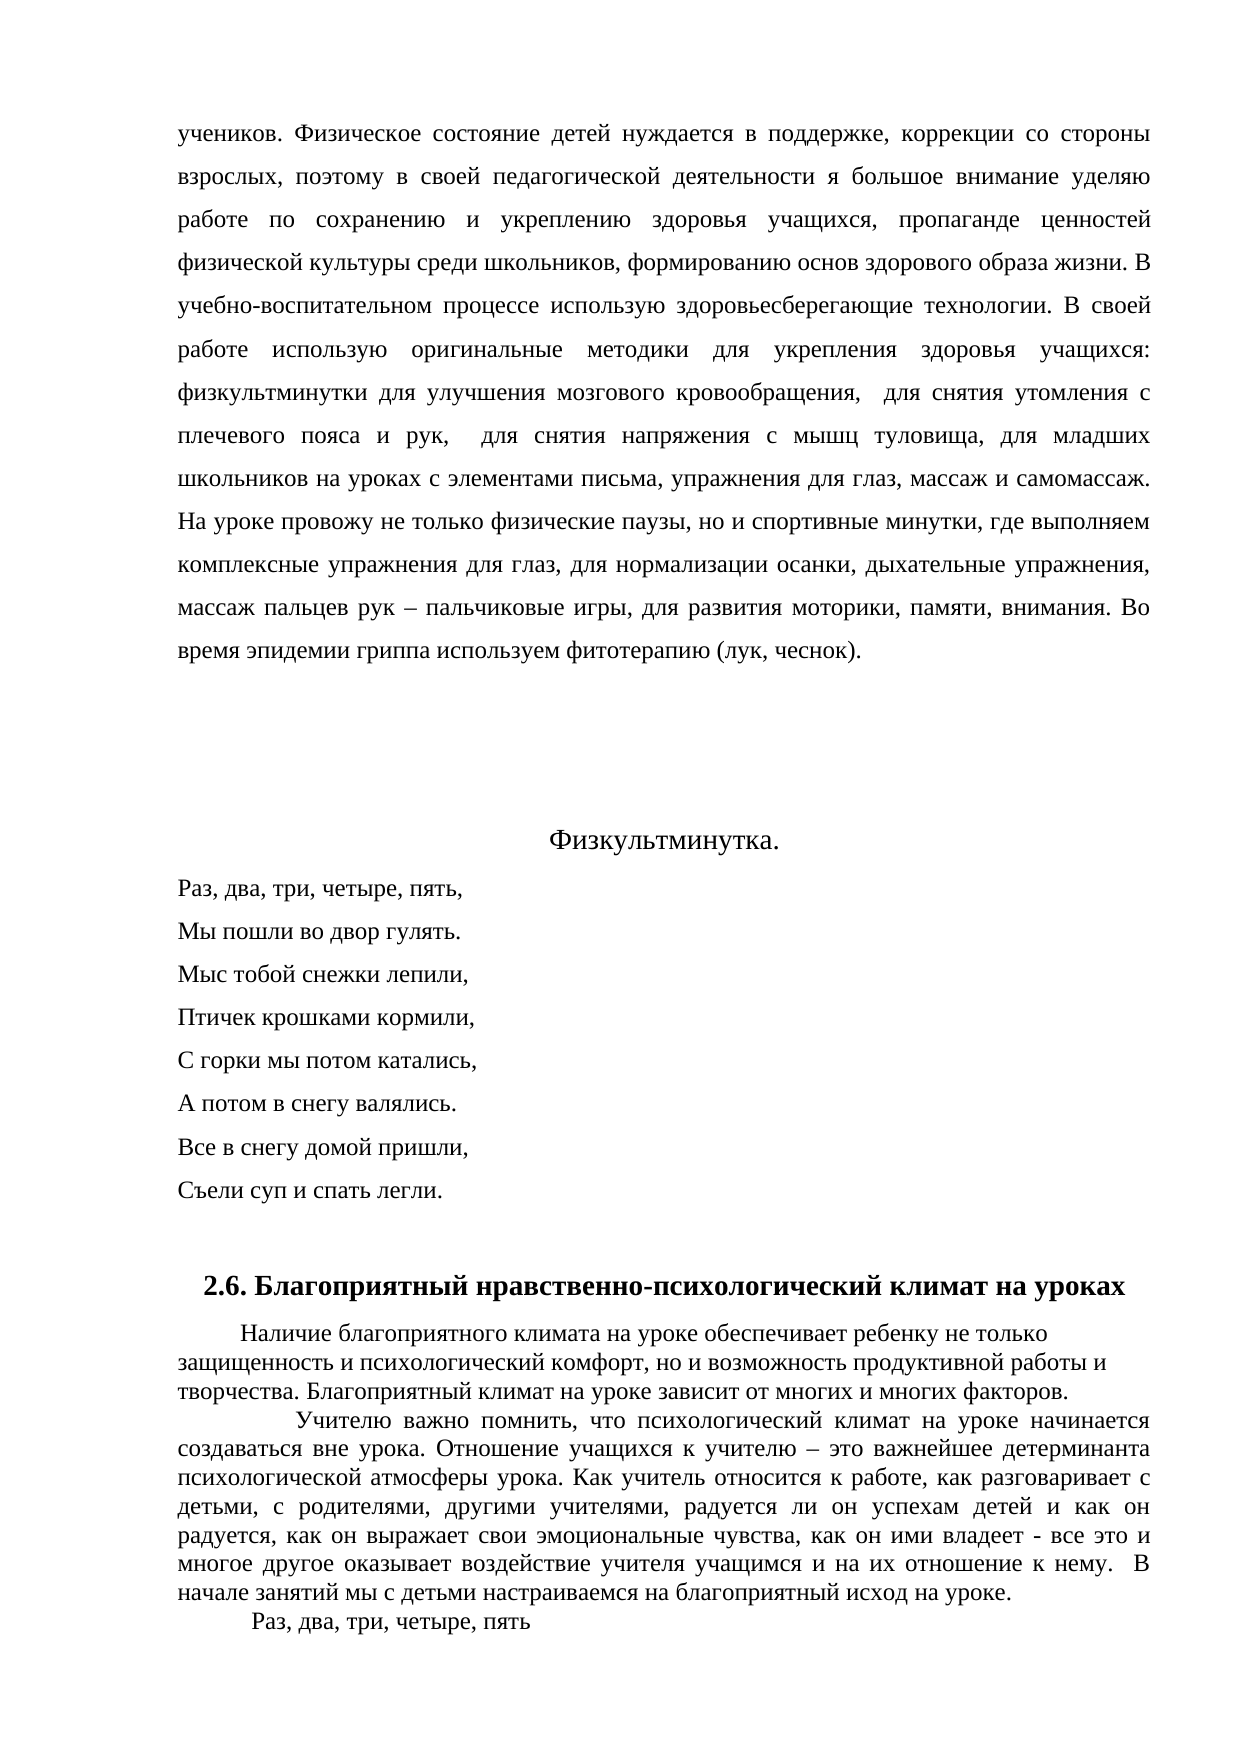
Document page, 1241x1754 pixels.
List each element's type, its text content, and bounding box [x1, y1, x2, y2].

text Раз, два, три, четыре, пять, [177, 873, 1152, 902]
text Мыс тобой снежки лепили, [177, 959, 1152, 988]
text А потом в снегу валялись. [177, 1088, 1152, 1117]
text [177, 118, 1152, 664]
text С горки мы потом катались, [177, 1045, 1152, 1074]
text Все в снегу домой пришли, [177, 1132, 1152, 1160]
text Учителю важно помнить, что психологический климат на уроке начинается создаваться вне урока. Отношение учащихся к учителю – это важнейшее детерминанта психологической атмосферы урока. Как учитель относится к работе, как разговаривает с детьми, с родителями, другими учителями, радуется ли он успехам детей и как он радуется, как он выражает свои эмоциональные чувства, как он ими владеет - все это и многое другое оказывает воздействие учителя учащимся и на их отношение к нему. В начале занятий мы с детьми настраиваемся на благоприятный исход на уроке. [177, 1405, 1152, 1606]
text Наличие благоприятного климата на уроке обеспечивает ребенку не только защищенность и психологический комфорт, но и возможность продуктивной работы и творчества. Благоприятный климат на уроке зависит от многих и многих факторов. [177, 1318, 1152, 1405]
text Птичек крошками кормили, [177, 1002, 1152, 1031]
text Физкультминутка. [177, 822, 1152, 856]
text Мы пошли во двор гулять. [177, 916, 1152, 945]
text Съели суп и спать легли. [177, 1175, 1152, 1203]
text 2.6. Благоприятный нравственно-психологический климат на уроках [177, 1268, 1152, 1302]
text Раз, два, три, четыре, пять [177, 1606, 1152, 1635]
